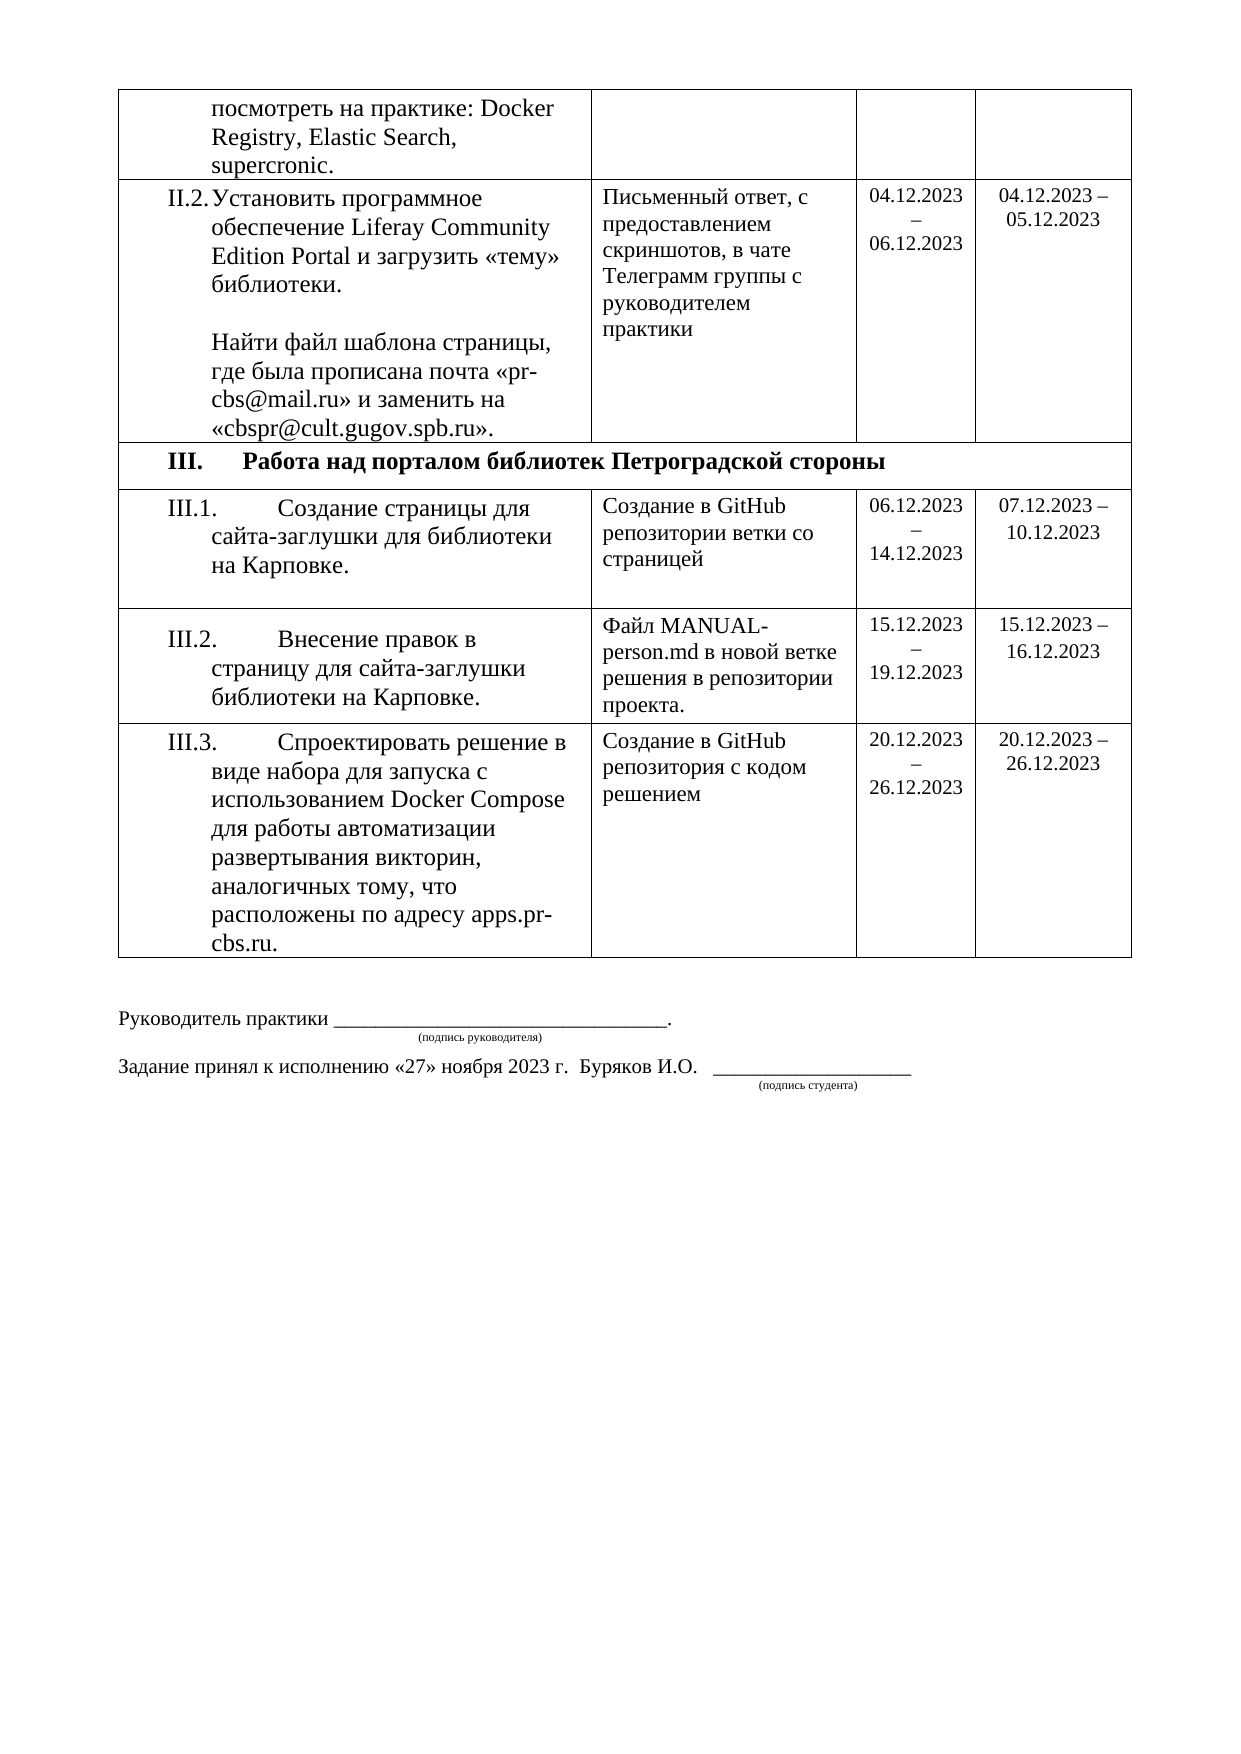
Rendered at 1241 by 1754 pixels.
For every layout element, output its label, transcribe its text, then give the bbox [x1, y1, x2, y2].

table_cell Внесение правок в страницу для сайта-заглушки библиотеки на Карповке. [119, 609, 591, 723]
table_cell 20.12.2023 – 26.12.2023 [857, 724, 975, 957]
table_cell Работа над порталом библиотек Петроградской стороны [119, 443, 1131, 488]
table_cell 04.12.2023 – 06.12.2023 [857, 180, 975, 442]
table_cell Создание в GitHub репозитории ветки со страницей [592, 490, 856, 608]
table_cell Спроектировать решение в виде набора для запуска с использованием Docker Compose для работы автоматизации развертывания викторин, аналогичных тому, что расположены по адресу apps.pr-cbs.ru. [119, 724, 591, 957]
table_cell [592, 90, 856, 179]
table_cell 20.12.2023 – 26.12.2023 [976, 724, 1131, 957]
table_cell Письменный ответ, с предоставлением скриншотов, в чате Телеграмм группы с руководителем практики [592, 180, 856, 442]
table_cell Создание в GitHub репозитория с кодом решением [592, 724, 856, 957]
table_cell 15.12.2023 – 19.12.2023 [857, 609, 975, 723]
text Руководитель практики ________________________________. [118, 1006, 1152, 1030]
table_cell Создание страницы для сайта-заглушки для библиотеки на Карповке. [119, 490, 591, 608]
text (подпись студента) [118, 1078, 1152, 1102]
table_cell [857, 90, 975, 179]
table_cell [976, 90, 1131, 179]
table_cell Файл MANUAL-person.md в новой ветке решения в репозитории проекта. [592, 609, 856, 723]
table_cell 15.12.2023 – 16.12.2023 [976, 609, 1131, 723]
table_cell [119, 90, 591, 179]
table_cell 04.12.2023 – 05.12.2023 [976, 180, 1131, 442]
table_cell 07.12.2023 – 10.12.2023 [976, 490, 1131, 608]
table_cell 06.12.2023 – 14.12.2023 [857, 490, 975, 608]
text (подпись руководителя) [343, 1030, 1152, 1054]
text Задание принял к исполнению «27» ноября 2023 г. Буряков И.О. ___________________ [118, 1054, 1152, 1078]
table_cell Установить программное обеспечение Liferay Community Edition Portal и загрузить «тему» библиотеки. Найти файл шаблона страницы, где была прописана почта «pr-cbs@mail.ru» и заменить на «cbspr@cult.gugov.spb.ru». [119, 180, 591, 442]
